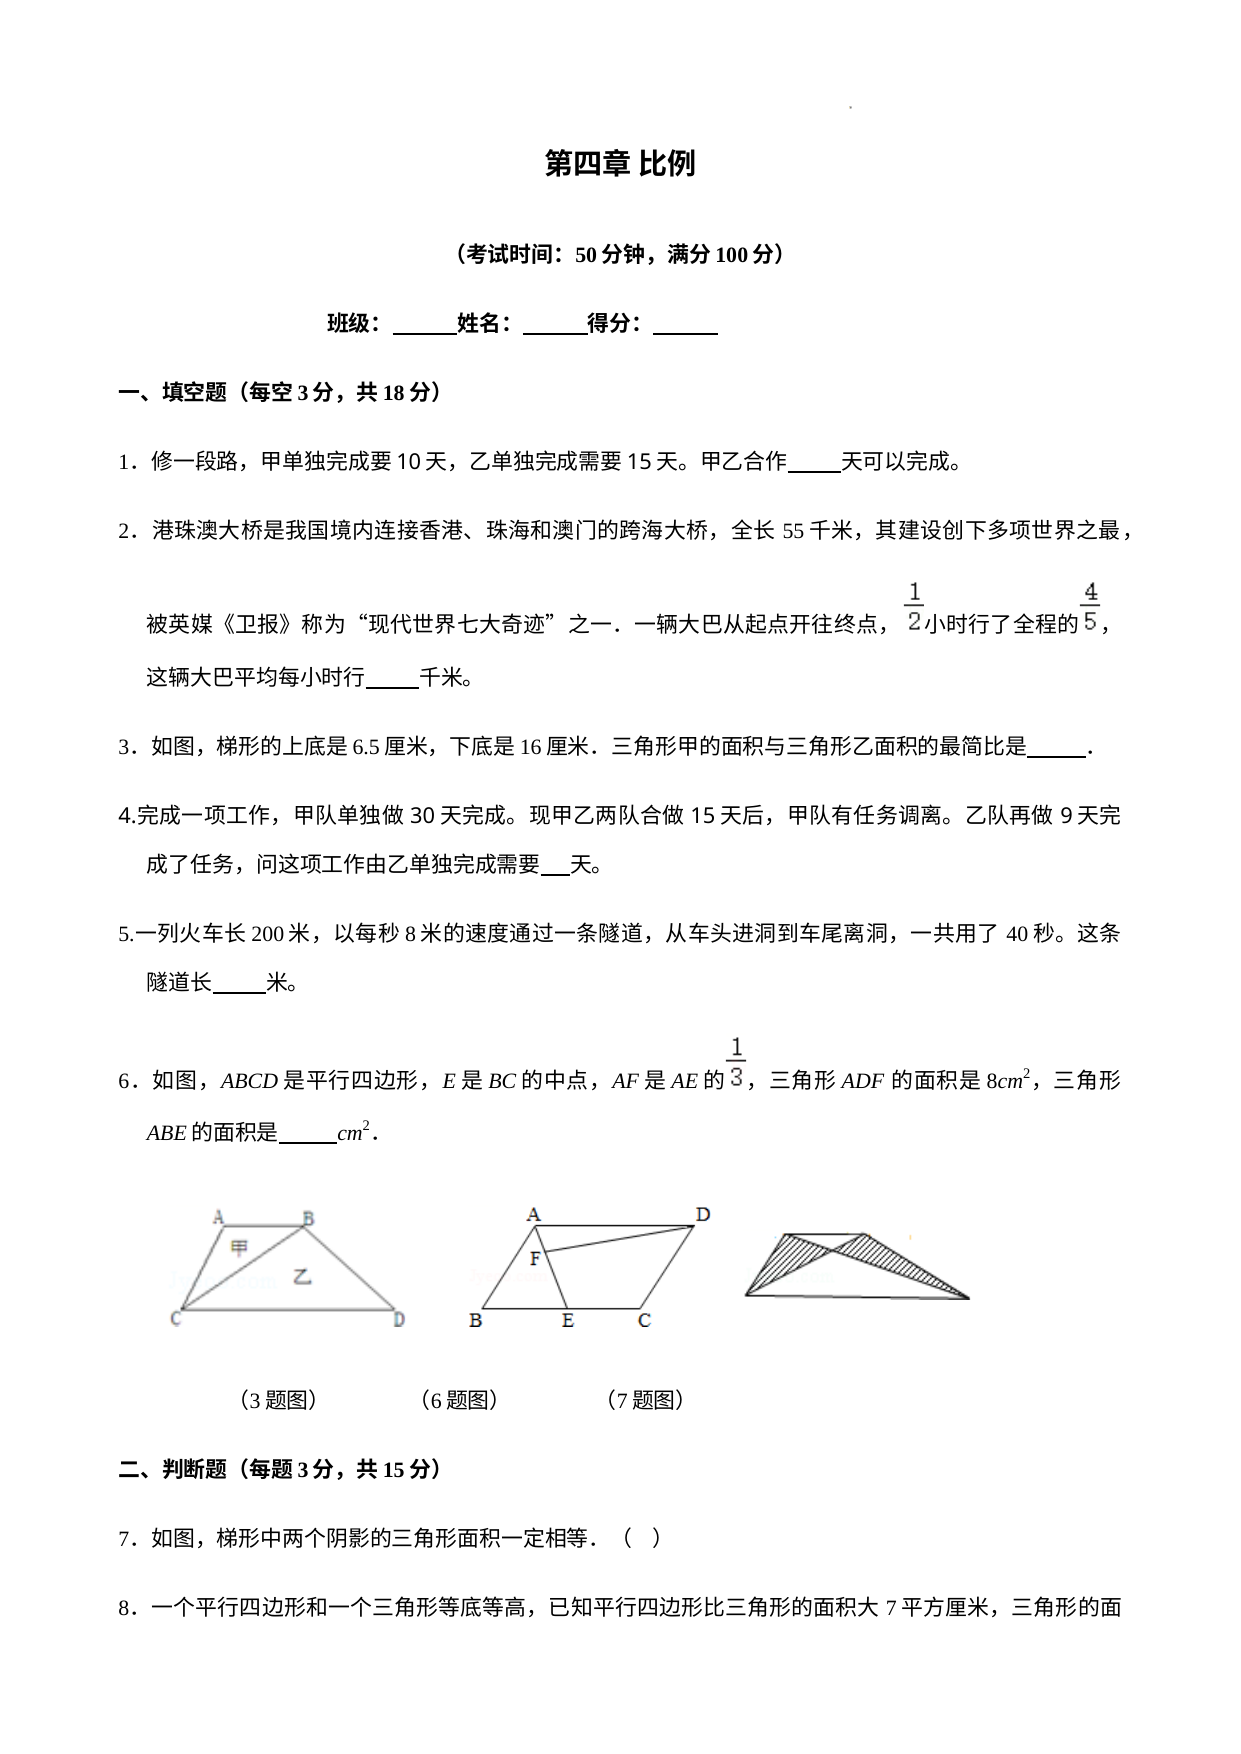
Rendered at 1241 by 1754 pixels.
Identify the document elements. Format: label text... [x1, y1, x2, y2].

text 6．如图，ABCD是平行四边形，E是BC的中点，AF是AE的，三角形ADF 的面积是8cm2，三角形ABE的面积是 cm2． [118, 1033, 1122, 1147]
text 3．如图，梯形的上底是6.5厘米，下底是16厘米．三角形甲的面积与三角形乙面积的最简比是 ． [118, 728, 1122, 761]
text 第四章 比例 [118, 129, 1122, 194]
text 5.一列火车长200米，以每秒8米的速度通过一条隧道，从车头进洞到车尾离洞，一共用了40秒。这条隧道长 米。 [118, 916, 1122, 997]
picture [725, 1033, 747, 1089]
text （3题图） （6题图） （7题图） [140, 1382, 1122, 1415]
text 7．如图，梯形中两个阴影的三角形面积一定相等．（ ） [118, 1521, 1122, 1553]
picture [903, 578, 924, 633]
picture [166, 1205, 406, 1327]
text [118, 1590, 1122, 1622]
picture [467, 1205, 711, 1327]
text 二、判断题（每题3分，共15分） [118, 1452, 1122, 1484]
picture [742, 1229, 971, 1300]
text 一、填空题（每空3分，共18分） [118, 375, 1122, 407]
text 班级： 姓名： 得分： [118, 306, 1122, 338]
picture [1079, 578, 1101, 633]
text 1．修一段路，甲单独完成要10天，乙单独完成需要15天。甲乙合作 天可以完成。 [118, 444, 1122, 476]
text 2．港珠澳大桥是我国境内连接香港、珠海和澳门的跨海大桥，全长55千米，其建设创下多项世界之最，被英媒《卫报》称为“现代世界七大奇迹”之一．一辆大巴从起点开往终点，小时行了全程的，这辆大巴平均每小时行 千米。 [118, 513, 1122, 692]
text （考试时间：50分钟，满分100分） [118, 236, 1122, 269]
text 4.完成一项工作，甲队单独做30天完成。现甲乙两队合做15天后，甲队有任务调离。乙队再做9天完成了任务，问这项工作由乙单独完成需要 天。 [118, 798, 1122, 879]
